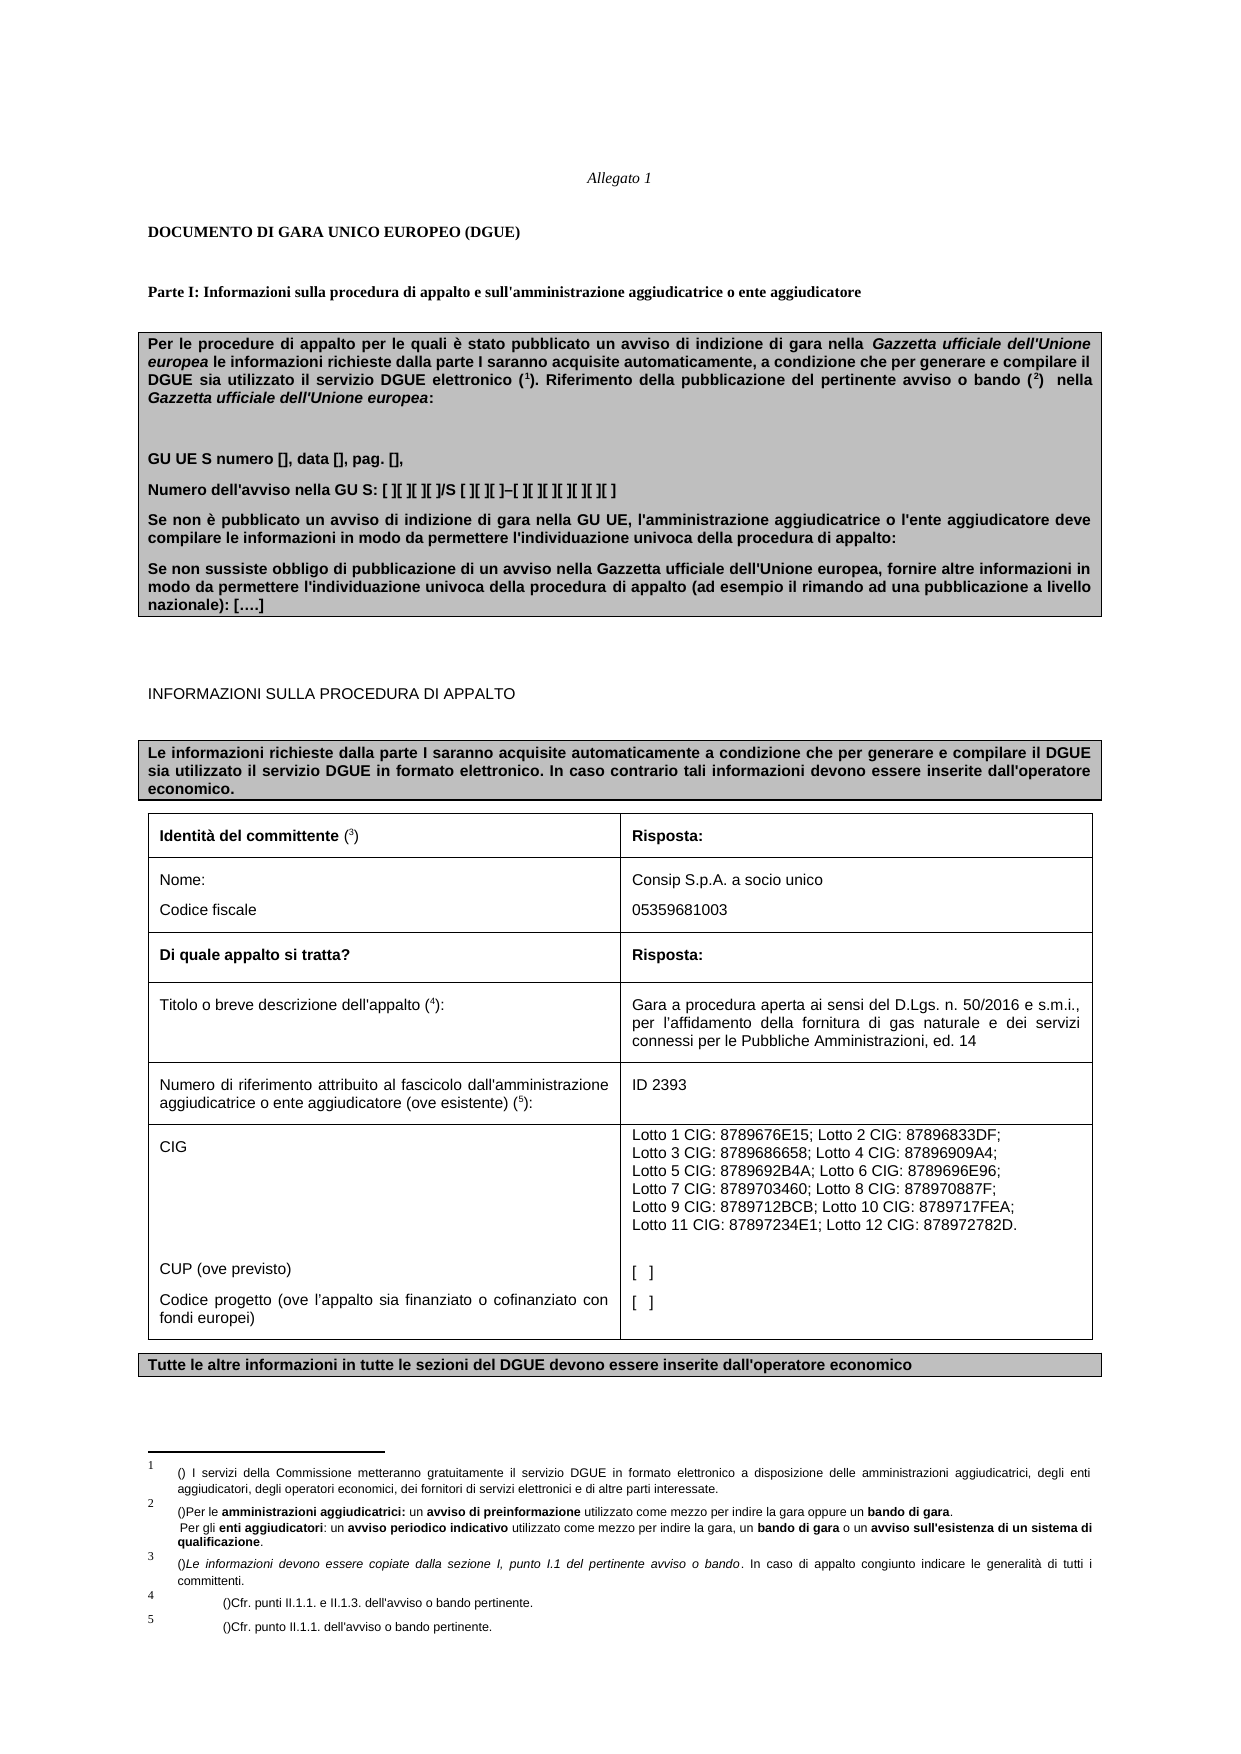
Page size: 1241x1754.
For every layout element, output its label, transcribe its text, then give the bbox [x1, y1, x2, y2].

table_header Risposta: [621, 814, 1092, 857]
text documento di gara unico europeo (DGUE) [148, 222, 1093, 240]
table_cell Risposta: [621, 933, 1092, 982]
text Numero dell'avviso nella GU S: [ ][ ][ ][ ]/S [ ][ ][ ]–[ ][ ][ ][ ][ ][ ][ ] [139, 477, 1101, 498]
text Se non è pubblicato un avviso di indizione di gara nella GU UE, l'amministrazione aggiudicatrice o l'ente aggiudicatore deve compilare le informazioni in modo da permettere l'individuazione univoca della procedura di appalto: [139, 508, 1101, 547]
title Informazioni sulla procedura di appalto [148, 685, 1093, 703]
table_cell Numero di riferimento attribuito al fascicolo dall'amministrazione aggiudicatrice o ente aggiudicatore (ove esistente) (): [149, 1063, 620, 1124]
text GU UE S numero [], data [], pag. [], [139, 447, 1101, 468]
table_cell Consip S.p.A. a socio unico 05359681003 [621, 858, 1092, 932]
text Le informazioni richieste dalla parte I saranno acquisite automaticamente a condizione che per generare e compilare il DGUE sia utilizzato il servizio DGUE in formato elettronico. In caso contrario tali informazioni devono essere inserite dall'operatore economico. [139, 741, 1101, 799]
table_cell Titolo o breve descrizione dell'appalto (): [149, 983, 620, 1062]
table_cell Di quale appalto si tratta? [149, 933, 620, 982]
table_cell Nome: Codice fiscale [149, 858, 620, 932]
text Tutte le altre informazioni in tutte le sezioni del DGUE devono essere inserite dall'operatore economico [139, 1354, 1101, 1376]
text Se non sussiste obbligo di pubblicazione di un avviso nella Gazzetta ufficiale dell'Unione europea, fornire altre informazioni in modo da permettere l'individuazione univoca della procedura di appalto (ad esempio il rimando ad una pubblicazione a livello nazionale): [….] [139, 556, 1101, 616]
table_cell Gara a procedura aperta ai sensi del D.Lgs. n. 50/2016 e s.m.i., per l’affidamento della fornitura di gas naturale e dei servizi connessi per le Pubbliche Amministrazioni, ed. 14 [621, 983, 1092, 1062]
table_cell ID 2393 [621, 1063, 1092, 1124]
table_cell CIG CUP (ove previsto) Codice progetto (ove l’appalto sia finanziato o cofinanziato con fondi europei) [149, 1125, 620, 1339]
table_cell Lotto 1 CIG: 8789676E15; Lotto 2 CIG: 87896833DF; Lotto 3 CIG: 8789686658; Lotto 4 CIG: 87896909A4; Lotto 5 CIG: 8789692B4A; Lotto 6 CIG: 8789696E96; Lotto 7 CIG: 8789703460; Lotto 8 CIG: 878970887F; Lotto 9 CIG: 8789712BCB; Lotto 10 CIG: 8789717FEA; Lotto 11 CIG: 87897234E1; Lotto 12 CIG: 878972782D. [ ] [ ] [621, 1125, 1092, 1339]
title Parte I: Informazioni sulla procedura di appalto e sull'amministrazione aggiudicatrice o ente aggiudicatore [148, 283, 1093, 301]
table_header Identità del committente () [149, 814, 620, 857]
text Allegato 1 [148, 169, 1093, 187]
text Per le procedure di appalto per le quali è stato pubblicato un avviso di indizione di gara nella Gazzetta ufficiale dell'Unione europea le informazioni richieste dalla parte I saranno acquisite automaticamente, a condizione che per generare e compilare il DGUE sia utilizzato il servizio DGUE elettronico (). Riferimento della pubblicazione del pertinente avviso o bando () nella Gazzetta ufficiale dell'Unione europea: [139, 333, 1101, 407]
